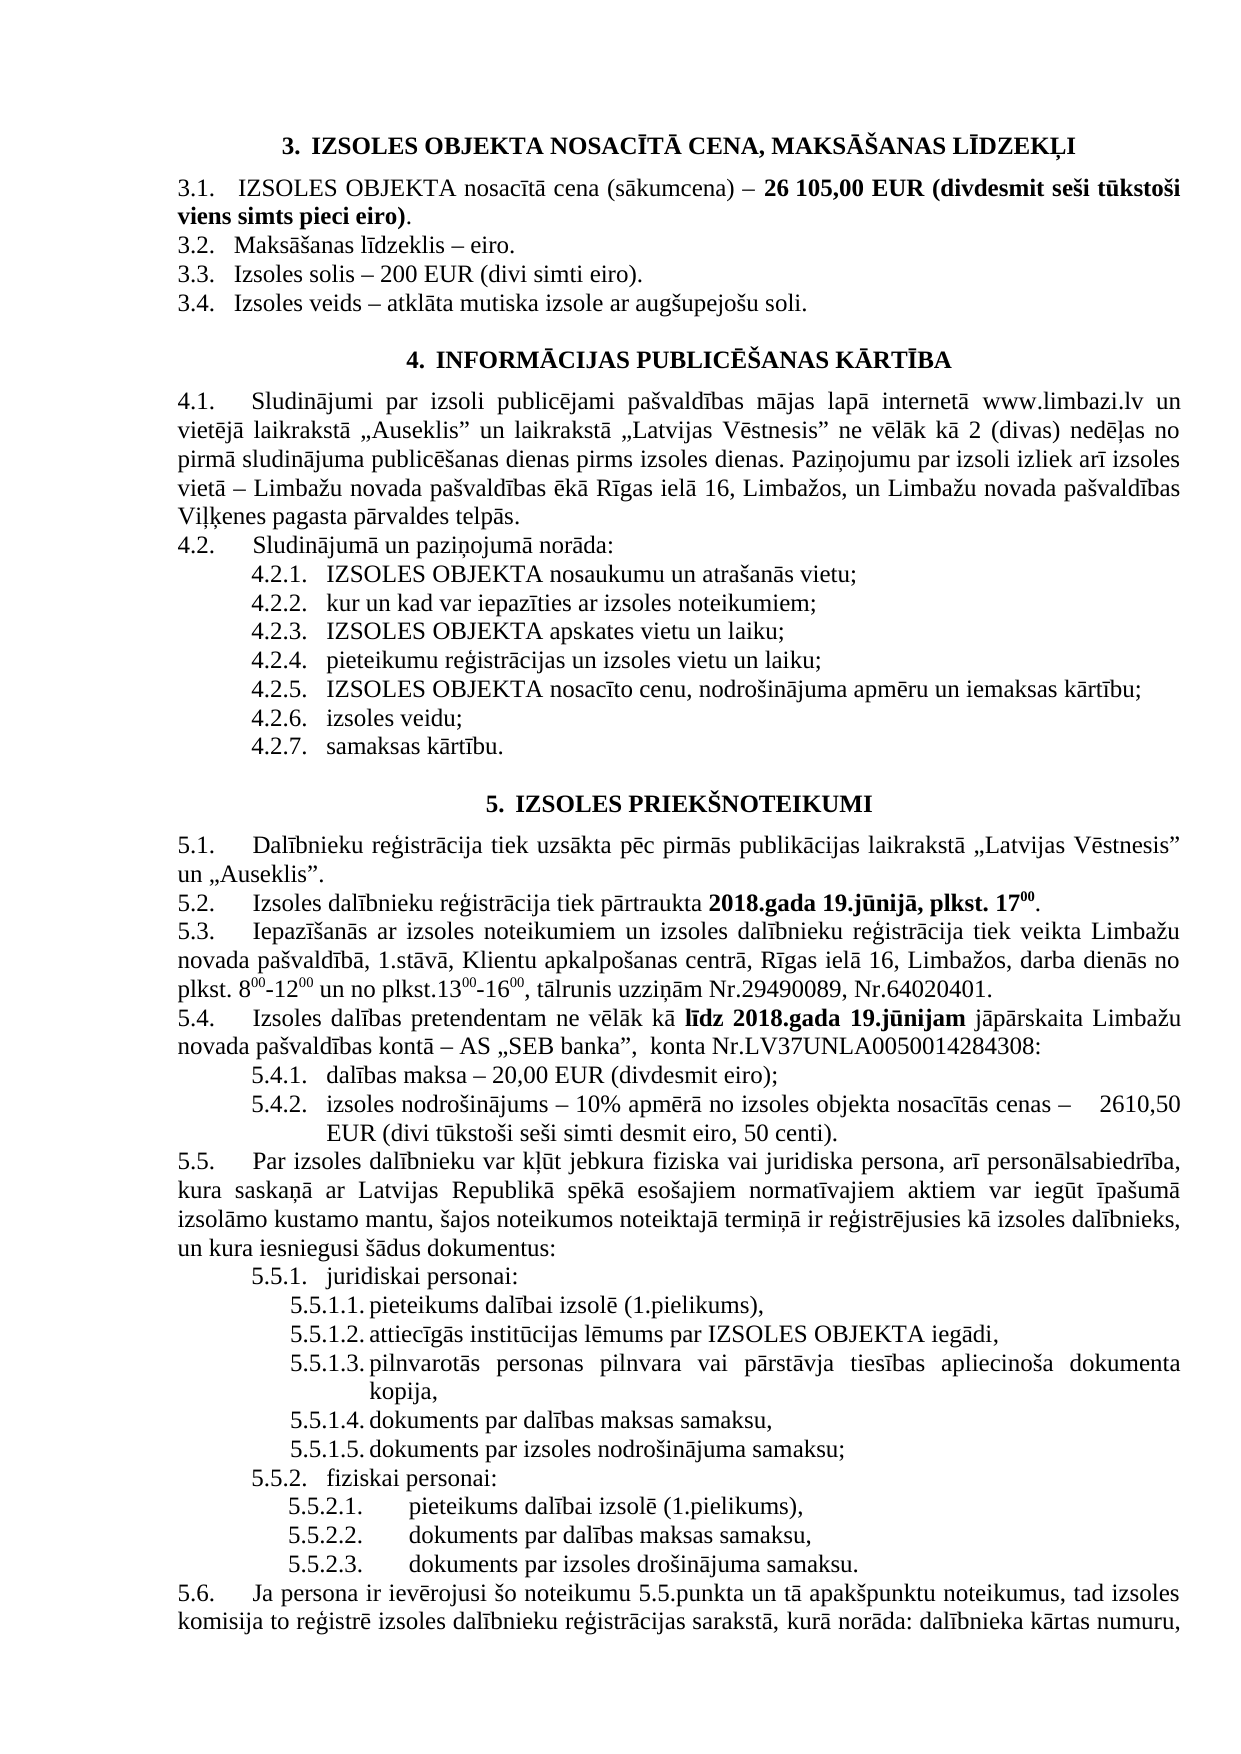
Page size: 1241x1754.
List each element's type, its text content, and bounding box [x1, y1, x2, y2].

list attiecīgās institūcijas lēmums par IZSOLES OBJEKTA iegādi, [290, 1319, 1181, 1348]
list pilnvarotās personas pilnvara vai pārstāvja tiesības apliecinoša dokumenta kopija, [290, 1348, 1181, 1405]
list juridiskai personai: [251, 1261, 1181, 1290]
list IZSOLES OBJEKTA NOSACĪTĀ CENA, MAKSĀŠANAS LĪDZEKĻI [177, 131, 1181, 160]
list pieteikums dalībai izsolē (1.pielikums), [288, 1491, 1181, 1520]
list dokuments par izsoles nodrošinājuma samaksu; [290, 1434, 1181, 1463]
list samaksas kārtību. [251, 731, 1181, 760]
list izsolES objekta nosacīto cenu, nodrošinājuma apmēru un iemaksas kārtību; [251, 674, 1181, 703]
list izsoLES OBJEKTA apskates vietu un laiku; [251, 616, 1181, 645]
list pieteikums dalībai izsolē (1.pielikums), [290, 1290, 1181, 1319]
list INFORMĀCIJAS PUBLICĒŠANAS KĀRTĪBA [177, 345, 1181, 374]
list Sludinājumā un paziņojumā norāda: [177, 530, 1181, 559]
list izsoles veidu; [251, 703, 1181, 731]
list dokuments par dalības maksas samaksu, [288, 1520, 1181, 1549]
list Izsoles dalībnieku reģistrācija tiek pārtraukta 2018.gada 19.jūnijā, plkst. 1700. [177, 888, 1181, 916]
list kur un kad var iepazīties ar izsoles noteikumiem; [251, 588, 1181, 616]
text 3.3. Izsoles solis – 200 EUR (divi simti eiro). [177, 259, 1181, 288]
list dokuments par dalības maksas samaksu, [290, 1405, 1181, 1434]
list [177, 1578, 1181, 1635]
list dalības maksa – 20,00 EUR (divdesmit eiro); [251, 1060, 1181, 1089]
list IZSOLES PRIEKŠNOTEIKUMI [177, 789, 1181, 818]
list izsoles nodrošinājums – 10% apmērā no izsoles objekta nosacītās cenas – 2610,50 EUR (divi tūkstoši seši simti desmit eiro, 50 centi). [251, 1089, 1181, 1146]
text 3.4. Izsoles veids – atklāta mutiska izsole ar augšupejošu soli. [177, 288, 1181, 316]
list Izsoles dalības pretendentam ne vēlāk kā līdz 2018.gada 19.jūnijam jāpārskaita Limbažu novada pašvaldības kontā – AS „SEB banka”, konta Nr.LV37UNLA0050014284308: [177, 1003, 1181, 1060]
list fiziskai personai: [251, 1463, 1181, 1491]
list Dalībnieku reģistrācija tiek uzsākta pēc pirmās publikācijas laikrakstā „Latvijas Vēstnesis” un „Auseklis”. [177, 830, 1181, 888]
text 3.1. IZSOLES OBJEKTA nosacītā cena (sākumcena) – 26 105,00 EUR (divdesmit seši tūkstoši viens simts pieci eiro). [177, 173, 1181, 230]
list IZSOLES OBJEKTA nosaukumu un atrašanās vietu; [251, 559, 1181, 588]
list Iepazīšanās ar izsoles noteikumiem un izsoles dalībnieku reģistrācija tiek veikta Limbažu novada pašvaldībā, 1.stāvā, Klientu apkalpošanas centrā, Rīgas ielā 16, Limbažos, darba dienās no plkst. 800-1200 un no plkst.1300-1600, tālrunis uzziņām Nr.29490089, Nr.64020401. [177, 916, 1181, 1003]
list Sludinājumi par izsoli publicējami pašvaldības mājas lapā internetā www.limbazi.lv un vietējā laikrakstā „Auseklis” un laikrakstā „Latvijas Vēstnesis” ne vēlāk kā 2 (divas) nedēļas no pirmā sludinājuma publicēšanas dienas pirms izsoles dienas. Paziņojumu par izsoli izliek arī izsoles vietā – Limbažu novada pašvaldības ēkā Rīgas ielā 16, Limbažos, un Limbažu novada pašvaldības Viļķenes pagasta pārvaldes telpās. [177, 386, 1181, 530]
list pieteikumu reģistrācijas un izsoles vietu un laiku; [251, 645, 1181, 674]
list Par izsoles dalībnieku var kļūt jebkura fiziska vai juridiska persona, arī personālsabiedrība, kura saskaņā ar Latvijas Republikā spēkā esošajiem normatīvajiem aktiem var iegūt īpašumā izsolāmo kustamo mantu, šajos noteikumos noteiktajā termiņā ir reģistrējusies kā izsoles dalībnieks, un kura iesniegusi šādus dokumentus: [177, 1146, 1181, 1261]
text 3.2. Maksāšanas līdzeklis – eiro. [177, 230, 1181, 259]
list dokuments par izsoles drošinājuma samaksu. [288, 1549, 1181, 1578]
